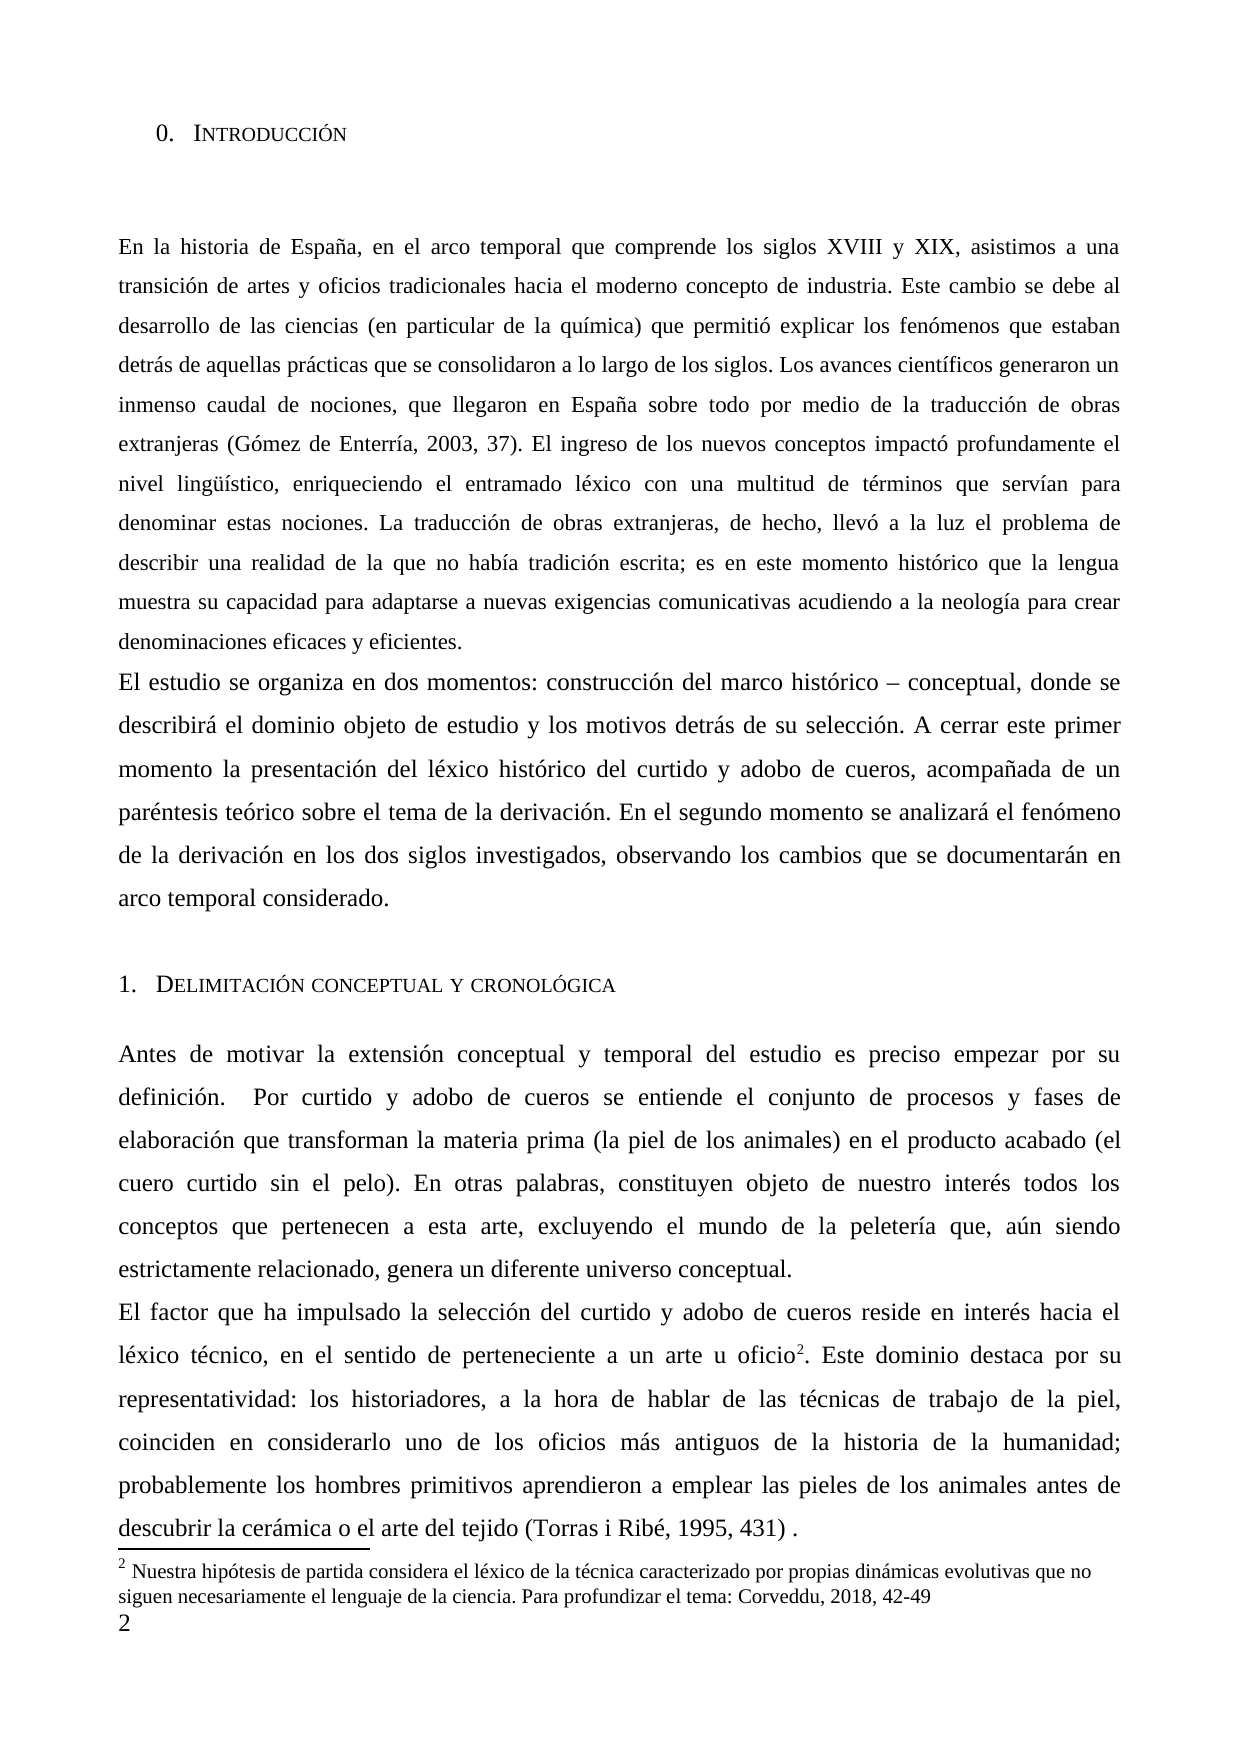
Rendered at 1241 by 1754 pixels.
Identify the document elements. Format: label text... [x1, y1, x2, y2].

subtitle Delimitación conceptual y cronológica [118, 969, 1122, 998]
text El estudio se organiza en dos momentos: construcción del marco histórico – conceptual, donde se describirá el dominio objeto de estudio y los motivos detrás de su selección. A cerrar este primer momento la presentación del léxico histórico del curtido y adobo de cueros, acompañada de un paréntesis teórico sobre el tema de la derivación. En el segundo momento se analizará el fenómeno de la derivación en los dos siglos investigados, observando los cambios que se documentarán en arco temporal considerado. [118, 667, 1122, 912]
subtitle Introducción [156, 118, 1122, 147]
text En la historia de España, en el arco temporal que comprende los siglos XVIII y XIX, asistimos a una transición de artes y oficios tradicionales hacia el moderno concepto de industria. Este cambio se debe al desarrollo de las ciencias (en particular de la química) que permitió explicar los fenómenos que estaban detrás de aquellas prácticas que se consolidaron a lo largo de los siglos. Los avances científicos generaron un inmenso caudal de nociones, que llegaron en España sobre todo por medio de la traducción de obras extranjeras (Gómez de Enterría, 2003, 37). El ingreso de los nuevos conceptos impactó profundamente el nivel lingüístico, enriqueciendo el entramado léxico con una multitud de términos que servían para denominar estas nociones. La traducción de obras extranjeras, de hecho, llevó a la luz el problema de describir una realidad de la que no había tradición escrita; es en este momento histórico que la lengua muestra su capacidad para adaptarse a nuevas exigencias comunicativas acudiendo a la neología para crear denominaciones eficaces y eficientes. [118, 233, 1122, 654]
text El factor que ha impulsado la selección del curtido y adobo de cueros reside en interés hacia el léxico técnico, en el sentido de perteneciente a un arte u oficio. Este dominio destaca por su representatividad: los historiadores, a la hora de hablar de las técnicas de trabajo de la piel, coinciden en considerarlo uno de los oficios más antiguos de la historia de la humanidad; probablemente los hombres primitivos aprendieron a emplear las pieles de los animales antes de descubrir la cerámica o el arte del tejido (Torras i Ribé, 1995, 431) . [118, 1297, 1122, 1542]
text Antes de motivar la extensión conceptual y temporal del estudio es preciso empezar por su definición. Por curtido y adobo de cueros se entiende el conjunto de procesos y fases de elaboración que transforman la materia prima (la piel de los animales) en el producto acabado (el cuero curtido sin el pelo). En otras palabras, constituyen objeto de nuestro interés todos los conceptos que pertenecen a esta arte, excluyendo el mundo de la peletería que, aún siendo estrictamente relacionado, genera un diferente universo conceptual. [118, 1039, 1122, 1283]
